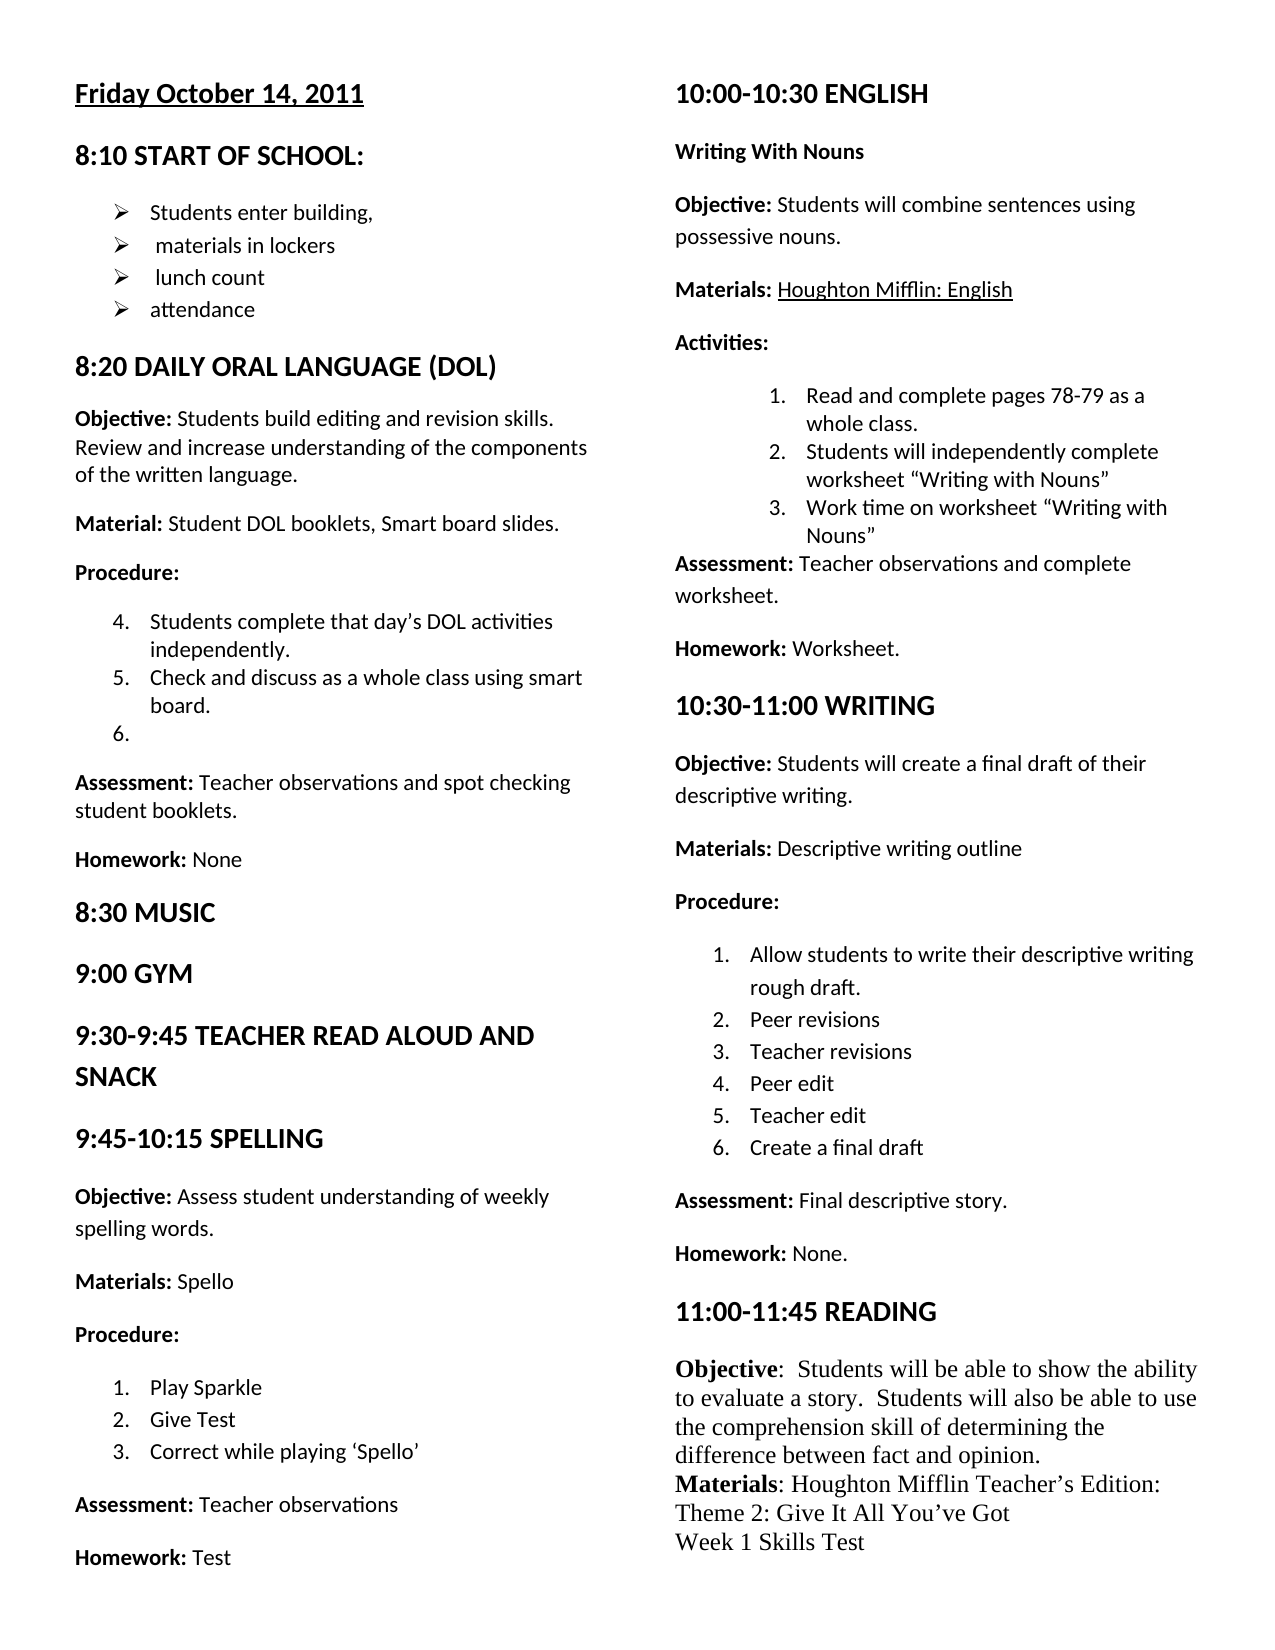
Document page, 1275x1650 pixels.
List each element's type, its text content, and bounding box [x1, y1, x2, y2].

list Read and complete pages 78-79 as a whole class. [769, 381, 1200, 437]
text Week 1 Skills Test [675, 1527, 1200, 1556]
text 8:30 Music [75, 894, 600, 929]
list Teacher edit [712, 1101, 1200, 1129]
text Assessment: Teacher observations [75, 1491, 600, 1518]
list Teacher revisions [712, 1037, 1200, 1065]
list lunch count [112, 263, 600, 291]
text Objective: Students will be able to show the ability to evaluate a story. Students will also be able to use the comprehension skill of determining the difference between fact and opinion. [675, 1354, 1200, 1469]
list Allow students to write their descriptive writing rough draft. [712, 940, 1200, 1001]
text Writing With Nouns [675, 137, 1200, 165]
text Homework: None [75, 845, 600, 873]
list Create a final draft [712, 1133, 1200, 1162]
text Materials: Houghton Mifflin Teacher’s Edition: Theme 2: Give It All You’ve Got [675, 1469, 1200, 1527]
text Objective: Assess student understanding of weekly spelling words. [75, 1182, 600, 1242]
text Procedure: [675, 887, 1200, 915]
list Correct while playing ‘Spello’ [112, 1437, 600, 1466]
text Objective: Students will create a final draft of their descriptive writing. [675, 749, 1200, 809]
text Objective: Students will combine sentences using possessive nouns. [675, 190, 1200, 250]
text Homework: None. [675, 1239, 1200, 1268]
list attendance [112, 295, 600, 323]
list Work time on worksheet “Writing with Nouns” [769, 493, 1200, 549]
list Play Sparkle [112, 1373, 600, 1401]
text Materials: Descriptive writing outline [675, 834, 1200, 862]
text Material: Student DOL booklets, Smart board slides. [75, 509, 600, 537]
text Procedure: [75, 1320, 600, 1348]
list Students will independently complete worksheet “Writing with Nouns” [769, 437, 1200, 493]
text Friday October 14, 2011 [75, 75, 600, 111]
list Check and discuss as a whole class using smart board. [112, 663, 600, 719]
text Assessment: Teacher observations and spot checking student booklets. [75, 768, 600, 824]
text Procedure: [75, 558, 600, 586]
list Peer edit [712, 1069, 1200, 1097]
text Assessment: Teacher observations and complete worksheet. [675, 549, 1200, 609]
list materials in lockers [112, 231, 600, 259]
text Homework: Test [75, 1543, 600, 1572]
text Assessment: Final descriptive story. [675, 1187, 1200, 1214]
list Students enter building, [112, 198, 600, 227]
text 9:30-9:45 Teacher Read aloud and snack [75, 1017, 600, 1094]
text 8:10 Start of School: [75, 137, 600, 172]
list Students complete that day’s DOL activities independently. [112, 607, 600, 663]
text Materials: Spello [75, 1267, 600, 1295]
text 10:30-11:00 Writing [675, 687, 1200, 723]
text 11:00-11:45 Reading [675, 1293, 1200, 1328]
text 9:00 Gym [75, 956, 600, 991]
text 8:20 Daily Oral Language (DOL) [75, 348, 600, 384]
text 10:00-10:30 English [675, 75, 1200, 111]
list Peer revisions [712, 1005, 1200, 1033]
text Materials: Houghton Mifflin: English [675, 275, 1200, 303]
text Objective: Students build editing and revision skills. Review and increase understanding of the components of the written language. [75, 404, 600, 489]
text Homework: Worksheet. [675, 634, 1200, 662]
text 9:45-10:15 Spelling [75, 1120, 600, 1156]
list Give Test [112, 1405, 600, 1433]
text Activities: [675, 328, 1200, 356]
